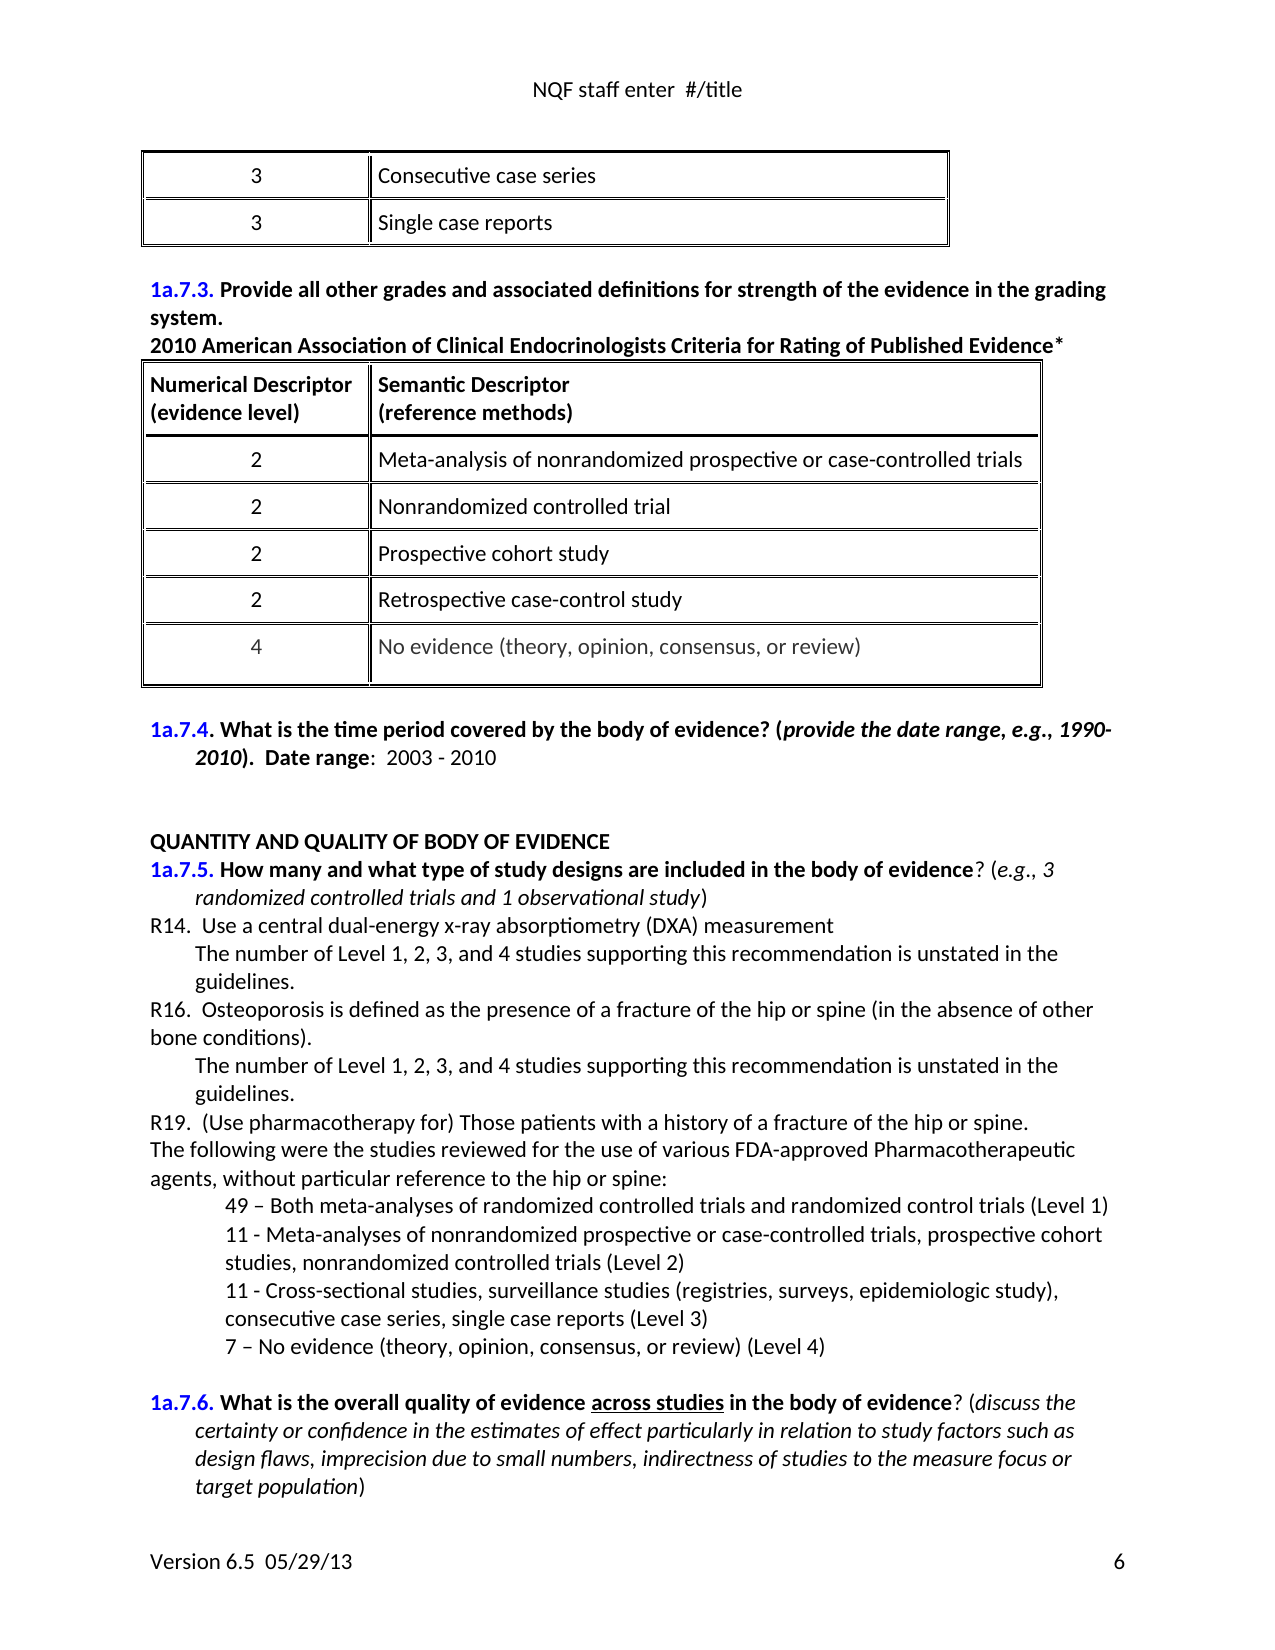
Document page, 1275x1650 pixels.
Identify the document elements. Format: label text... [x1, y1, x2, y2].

text The following were the studies reviewed for the use of various FDA-approved Pharmacotherapeutic agents, without particular reference to the hip or spine: [150, 1136, 1125, 1192]
text 11 - Meta-analyses of nonrandomized prospective or case-controlled trials, prospective cohort studies, nonrandomized controlled trials (Level 2) [225, 1220, 1125, 1276]
text 7 – No evidence (theory, opinion, consensus, or review) (Level 4) [150, 1332, 1125, 1360]
table_cell Meta-analysis of nonrandomized prospective or case-controlled trials [372, 434, 1040, 481]
table_header Semantic Descriptor (reference methods) [370, 363, 1040, 434]
table_cell No evidence (theory, opinion, consensus, or review) [370, 621, 1040, 684]
table_cell 4 [144, 621, 370, 684]
text 11 - Cross-sectional studies, surveillance studies (registries, surveys, epidemiologic study), consecutive case series, single case reports (Level 3) [225, 1276, 1125, 1332]
table_cell Single case reports [370, 197, 948, 244]
table_header Numerical Descriptor (evidence level) [144, 361, 370, 434]
text 1a.7.4. What is the time period covered by the body of evidence? (provide the date range, e.g., 1990-2010). Date range: [150, 715, 1125, 771]
table_cell Consecutive case series [370, 153, 947, 197]
text 1a.7.3. Provide all other grades and associated definitions for strength of the evidence in the grading system. [150, 275, 1125, 331]
table_cell 2 [144, 434, 368, 481]
text R14. Use a central dual-energy x-ray absorptiometry (DXA) measurement [150, 911, 1125, 939]
text 49 – Both meta-analyses of randomized controlled trials and randomized control trials (Level 1) [225, 1192, 1125, 1220]
text 1a.7.6. What is the overall quality of evidence across studies in the body of evidence? (discuss the certainty or confidence in the estimates of effect particularly in relation to study factors such as design flaws, imprecision due to small numbers, indirectness of studies to the measure focus or target population) [150, 1388, 1125, 1500]
text QUANTITY AND QUALITY OF BODY OF EVIDENCE [150, 827, 1125, 855]
table_cell 2 [142, 481, 370, 528]
text R19. (Use pharmacotherapy for) Those patients with a history of a fracture of the hip or spine. [150, 1108, 1125, 1136]
table_cell 2 [142, 528, 370, 574]
table_cell 2 [144, 575, 368, 621]
text 2010 American Association of Clinical Endocrinologists Criteria for Rating of Published Evidence* [150, 331, 1125, 359]
text The number of Level 1, 2, 3, and 4 studies supporting this recommendation is unstated in the guidelines. [195, 1052, 1125, 1108]
table_cell Nonrandomized controlled trial [370, 481, 1041, 528]
text 1a.7.5. How many and what type of study designs are included in the body of evidence? (e.g., 3 randomized controlled trials and 1 observational study) [150, 855, 1125, 911]
text R16. Osteoporosis is defined as the presence of a fracture of the hip or spine (in the absence of other bone conditions). [150, 996, 1125, 1052]
table_cell Prospective cohort study [370, 528, 1041, 574]
table_cell 3 [144, 152, 370, 197]
table_cell 3 [142, 197, 370, 244]
table_cell Retrospective case-control study [372, 575, 1040, 621]
text The number of Level 1, 2, 3, and 4 studies supporting this recommendation is unstated in the guidelines. [150, 939, 1125, 996]
